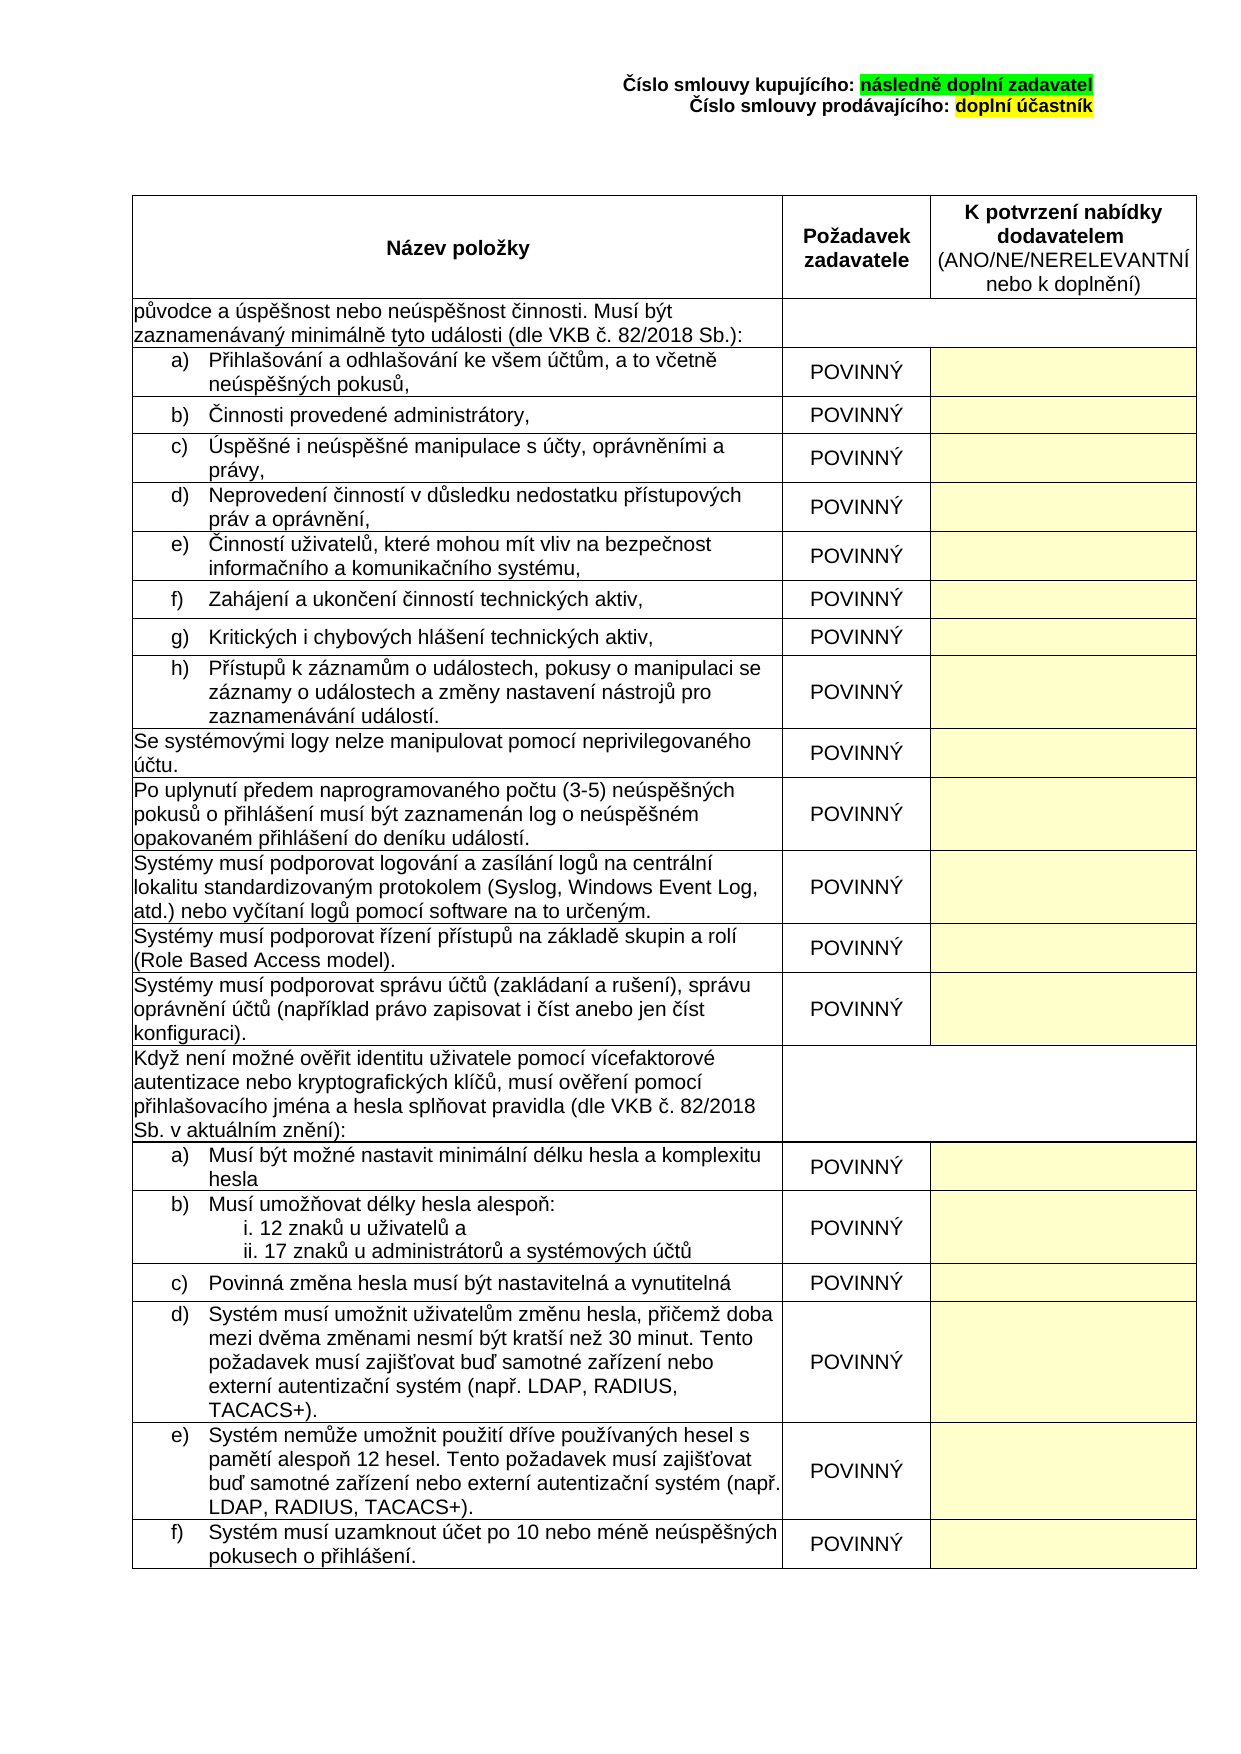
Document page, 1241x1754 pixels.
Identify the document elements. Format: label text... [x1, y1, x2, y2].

table_cell POVINNÝ [783, 1191, 930, 1263]
table_cell Se systémovými logy nelze manipulovat pomocí neprivilegovaného účtu. [133, 729, 782, 777]
table_cell [931, 1264, 1196, 1301]
table_cell [931, 1191, 1196, 1263]
table_cell [931, 532, 1196, 580]
table_cell [931, 1423, 1196, 1518]
table_cell Činností uživatelů, které mohou mít vliv na bezpečnost informačního a komunikačního systému, [133, 532, 782, 580]
table_cell Systémy musí podporovat logování a zasílání logů na centrální lokalitu standardizovaným protokolem (Syslog, Windows Event Log, atd.) nebo vyčítaní logů pomocí software na to určeným. [133, 851, 782, 923]
table_cell Musí být možné nastavit minimální délku hesla a komplexitu hesla [133, 1143, 782, 1190]
table_cell POVINNÝ [783, 656, 930, 728]
table_cell POVINNÝ [783, 924, 930, 972]
table_cell Neprovedení činností v důsledku nedostatku přístupových práv a oprávnění, [133, 483, 782, 531]
table_cell Zahájení a ukončení činností technických aktiv, [133, 581, 782, 617]
table_cell Činnosti provedené administrátory, [133, 397, 782, 433]
table_cell Když není možné ověřit identitu uživatele pomocí vícefaktorové autentizace nebo kryptografických klíčů, musí ověření pomocí přihlašovacího jména a hesla splňovat pravidla (dle VKB č. 82/2018 Sb. v aktuálním znění): [133, 1046, 782, 1141]
table_cell Po uplynutí předem naprogramovaného počtu (3-5) neúspěšných pokusů o přihlášení musí být zaznamenán log o neúspěšném opakovaném přihlášení do deníku událostí. [133, 778, 782, 850]
table_cell Přístupů k záznamům o událostech, pokusy o manipulaci se záznamy o událostech a změny nastavení nástrojů pro zaznamenávání událostí. [133, 656, 782, 728]
table_header K potvrzení nabídky dodavatelem (ANO/NE/NERELEVANTNÍ nebo k doplnění) [931, 196, 1196, 298]
table_cell [931, 581, 1196, 617]
table_cell Systémy musí podporovat správu účtů (zakládaní a rušení), správu oprávnění účtů (například právo zapisovat i číst anebo jen číst konfiguraci). [133, 973, 782, 1044]
table_cell [783, 299, 1196, 347]
table_cell POVINNÝ [783, 348, 930, 396]
table_cell [931, 1520, 1196, 1567]
table_cell Systém nemůže umožnit použití dříve používaných hesel s pamětí alespoň 12 hesel. Tento požadavek musí zajišťovat buď samotné zařízení nebo externí autentizační systém (např. LDAP, RADIUS, TACACS+). [133, 1423, 782, 1518]
table_cell [931, 973, 1196, 1044]
table_cell Povinná změna hesla musí být nastavitelná a vynutitelná [133, 1264, 782, 1301]
table_cell POVINNÝ [783, 581, 930, 617]
table_cell [931, 778, 1196, 850]
table_cell POVINNÝ [783, 973, 930, 1044]
table_cell POVINNÝ [783, 1423, 930, 1518]
table_cell POVINNÝ [783, 619, 930, 655]
table_cell [931, 729, 1196, 777]
table_cell POVINNÝ [783, 1520, 930, 1567]
table_cell [931, 924, 1196, 972]
table_header Název položky [133, 196, 782, 298]
table_cell POVINNÝ [783, 1143, 930, 1190]
table_cell Systém musí uzamknout účet po 10 nebo méně neúspěšných pokusech o přihlášení. [133, 1520, 782, 1567]
table_cell Systém musí umožnit uživatelům změnu hesla, přičemž doba mezi dvěma změnami nesmí být kratší než 30 minut. Tento požadavek musí zajišťovat buď samotné zařízení nebo externí autentizační systém (např. LDAP, RADIUS, TACACS+). [133, 1302, 782, 1422]
table_cell POVINNÝ [783, 1302, 930, 1422]
table_cell POVINNÝ [783, 532, 930, 580]
table_cell Úspěšné i neúspěšné manipulace s účty, oprávněními a právy, [133, 434, 782, 482]
table_cell POVINNÝ [783, 1264, 930, 1301]
table_cell [783, 1046, 1196, 1141]
table_cell POVINNÝ [783, 434, 930, 482]
table_header Požadavek zadavatele [783, 196, 930, 298]
table_cell POVINNÝ [783, 483, 930, 531]
table_cell [931, 1143, 1196, 1190]
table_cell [133, 299, 782, 347]
table_cell [931, 348, 1196, 396]
table_cell [931, 483, 1196, 531]
table_cell POVINNÝ [783, 851, 930, 923]
table_cell Musí umožňovat délky hesla alespoň: i. 12 znaků u uživatelů a ii. 17 znaků u administrátorů a systémových účtů [133, 1191, 782, 1263]
table_cell [931, 434, 1196, 482]
table_cell Kritických i chybových hlášení technických aktiv, [133, 619, 782, 655]
table_cell [931, 656, 1196, 728]
table_cell Přihlašování a odhlašování ke všem účtům, a to včetně neúspěšných pokusů, [133, 348, 782, 396]
table_cell POVINNÝ [783, 729, 930, 777]
table_cell POVINNÝ [783, 397, 930, 433]
table_cell [931, 619, 1196, 655]
table_cell [931, 851, 1196, 923]
table_cell [931, 1302, 1196, 1422]
table_cell [931, 397, 1196, 433]
table_cell POVINNÝ [783, 778, 930, 850]
table_cell Systémy musí podporovat řízení přístupů na základě skupin a rolí (Role Based Access model). [133, 924, 782, 972]
